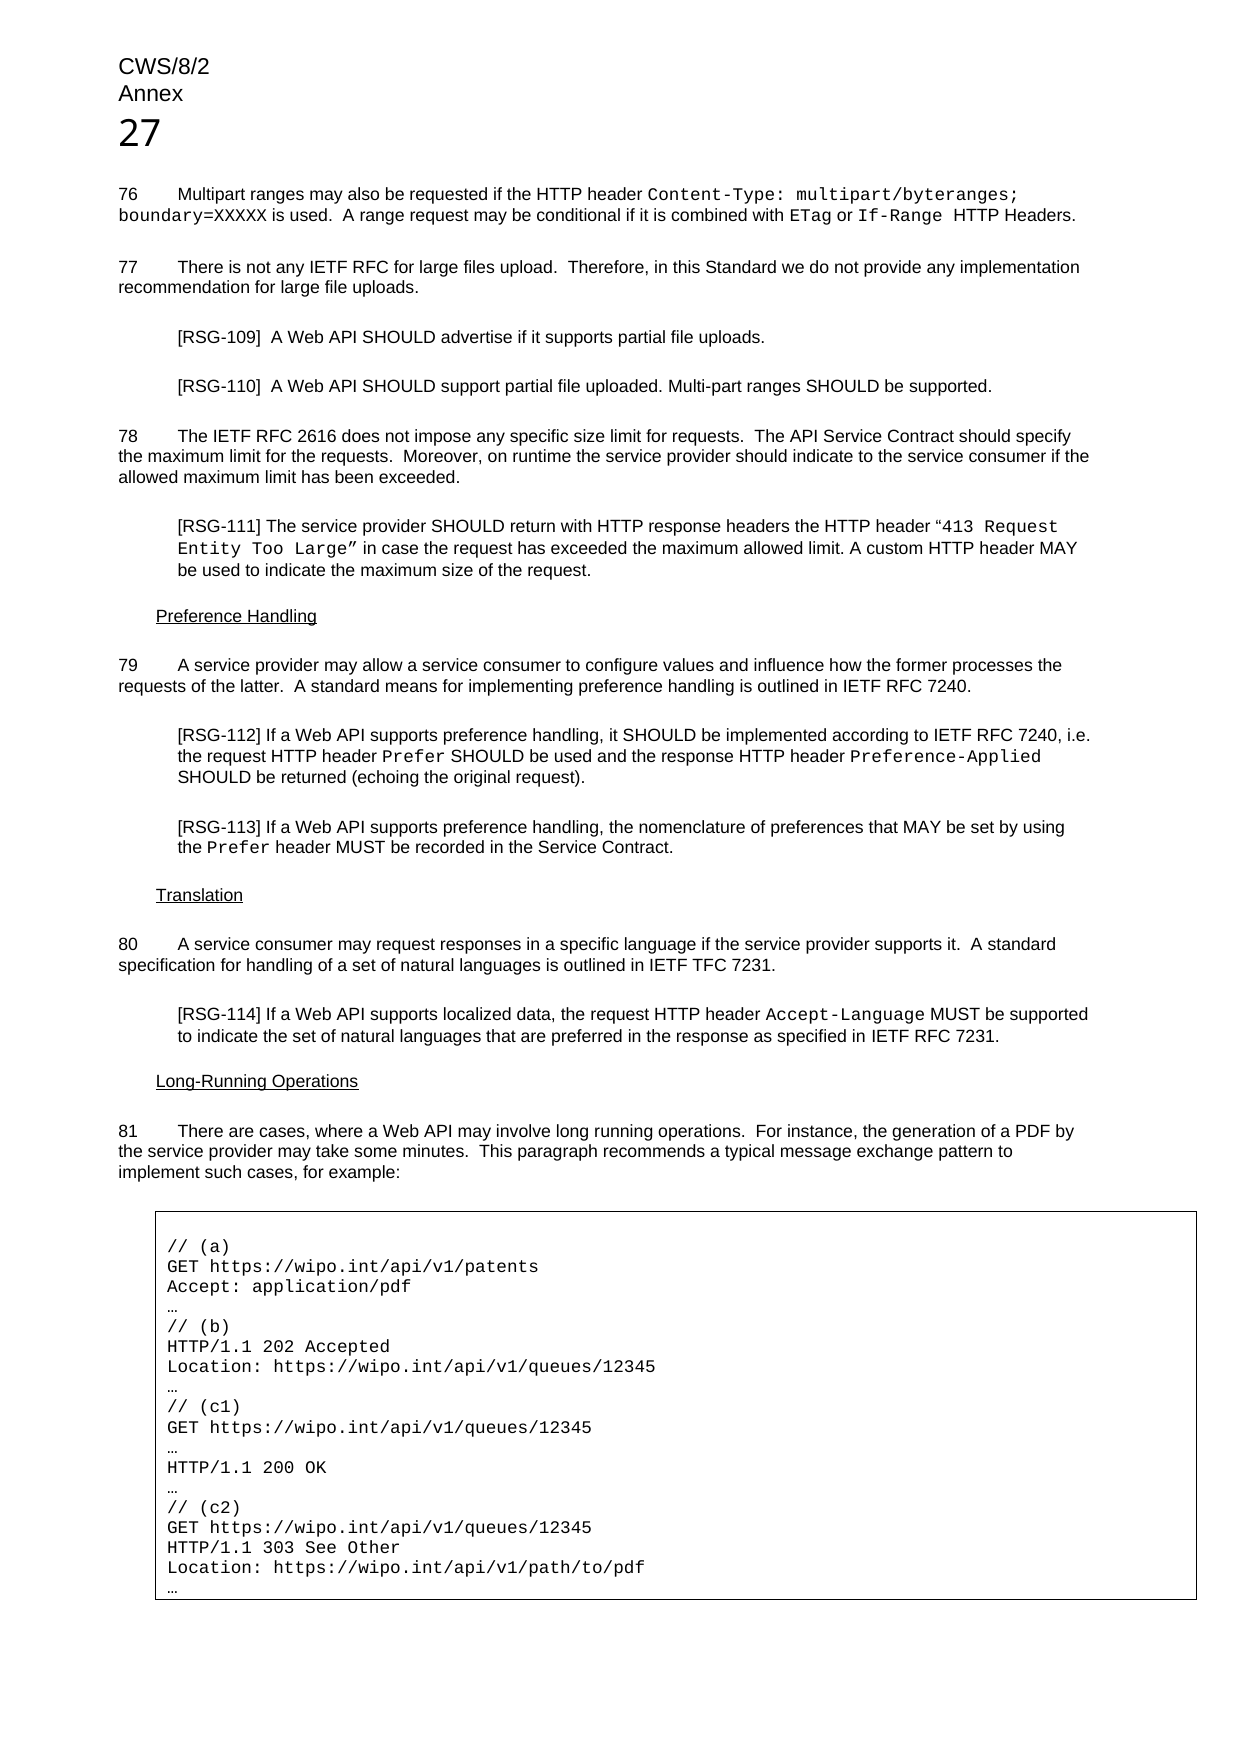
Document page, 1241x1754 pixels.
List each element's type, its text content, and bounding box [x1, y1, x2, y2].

text A service provider may allow a service consumer to configure values and influence how the former processes the requests of the latter. A standard means for implementing preference handling is outlined in IETF RFC 7240. [118, 655, 1092, 696]
text Preference Handling [156, 605, 1092, 626]
text [RSG-113] If a Web API supports preference handling, the nomenclature of preferences that MAY be set by using the Prefer header MUST be recorded in the Service Contract. [177, 817, 1092, 859]
text Long-Running Operations [156, 1071, 1092, 1092]
text Translation [156, 884, 1092, 905]
text Multipart ranges may also be requested if the HTTP header Content-Type: multipart/byteranges; boundary=XXXXX is used. A range request may be conditional if it is combined with ETag or If-Range HTTP Headers. [118, 183, 1092, 227]
text The IETF RFC 2616 does not impose any specific size limit for requests. The API Service Contract should specify the maximum limit for the requests. Moreover, on runtime the service provider should indicate to the service consumer if the allowed maximum limit has been exceeded. [118, 426, 1092, 487]
text [RSG-110] A Web API SHOULD support partial file uploaded. Multi-part ranges SHOULD be supported. [177, 376, 1092, 396]
text A service consumer may request responses in a specific language if the service provider supports it. A standard specification for handling of a set of natural languages is outlined in IETF TFC 7231. [118, 934, 1092, 975]
text There is not any IETF RFC for large files upload. Therefore, in this Standard we do not provide any implementation recommendation for large file uploads. [118, 256, 1092, 297]
text [RSG-111] The service provider SHOULD return with HTTP response headers the HTTP header “413 Request Entity Too Large” in case the request has exceeded the maximum allowed limit. A custom HTTP header MAY be used to indicate the maximum size of the request. [177, 516, 1092, 580]
text [RSG-114] If a Web API supports localized data, the request HTTP header Accept-Language MUST be supported to indicate the set of natural languages that are preferred in the response as specified in IETF RFC 7231. [177, 1004, 1092, 1046]
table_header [156, 1212, 1196, 1599]
text [RSG-112] If a Web API supports preference handling, it SHOULD be implemented according to IETF RFC 7240, i.e. the request HTTP header Prefer SHOULD be used and the response HTTP header Preference-Applied SHOULD be returned (echoing the original request). [177, 725, 1092, 788]
text There are cases, where a Web API may involve long running operations. For instance, the generation of a PDF by the service provider may take some minutes. This paragraph recommends a typical message exchange pattern to implement such cases, for example: [118, 1121, 1092, 1182]
text [RSG-109] A Web API SHOULD advertise if it supports partial file uploads. [177, 326, 1092, 347]
